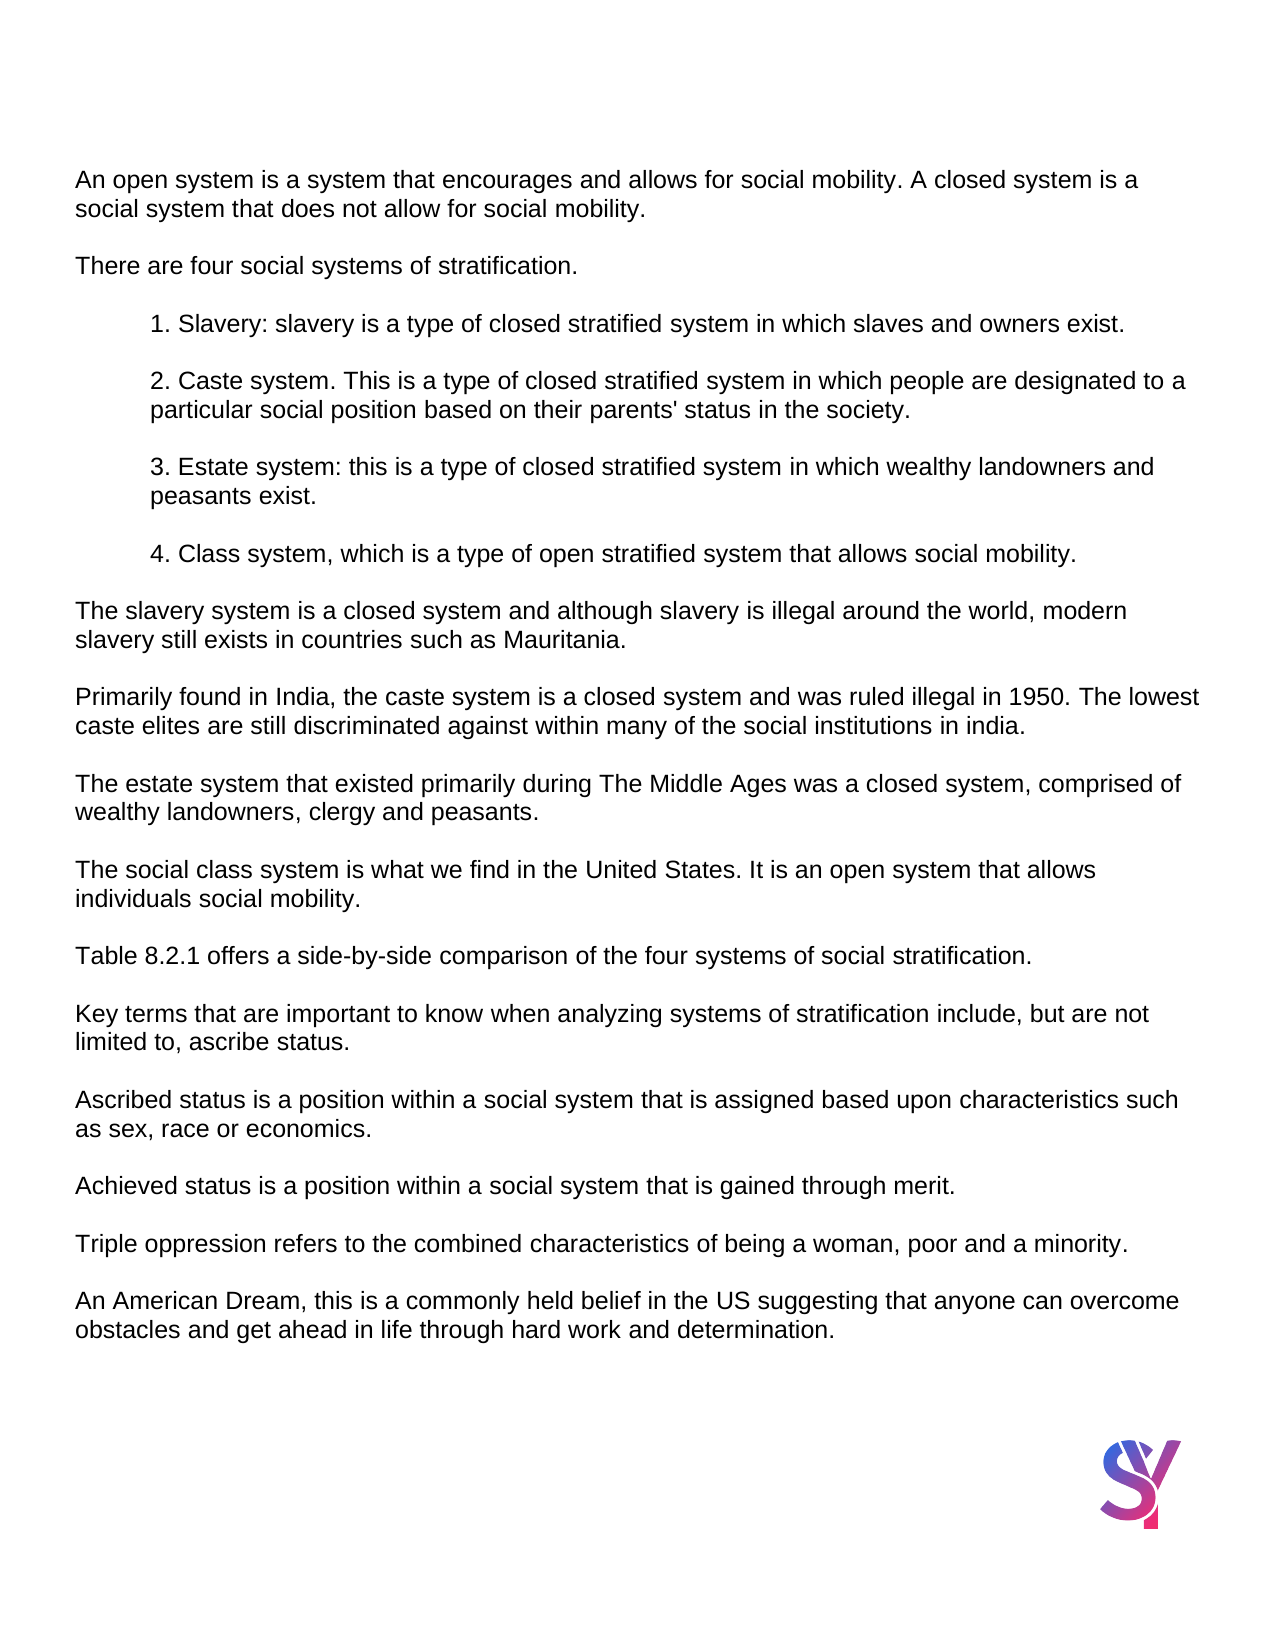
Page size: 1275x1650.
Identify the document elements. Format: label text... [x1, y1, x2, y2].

picture [1080, 1424, 1200, 1545]
text There are four social systems of stratification. [75, 251, 1200, 280]
text 2. Caste system. This is a type of closed stratified system in which people are designated to a particular social position based on their parents' status in the society. [150, 366, 1200, 423]
text Key terms that are important to know when analyzing systems of stratification include, but are not limited to, ascribe status. [75, 998, 1200, 1056]
text An American Dream, this is a commonly held belief in the US suggesting that anyone can overcome obstacles and get ahead in life through hard work and determination. [75, 1286, 1200, 1343]
text Table 8.2.1 offers a side-by-side comparison of the four systems of social stratification. [75, 941, 1200, 970]
text The estate system that existed primarily during The Middle Ages was a closed system, comprised of wealthy landowners, clergy and peasants. [75, 768, 1200, 826]
text Primarily found in India, the caste system is a closed system and was ruled illegal in 1950. The lowest caste elites are still discriminated against within many of the social institutions in india. [75, 682, 1200, 740]
text The slavery system is a closed system and although slavery is illegal around the world, modern slavery still exists in countries such as Mauritania. [75, 596, 1200, 653]
text 4. Class system, which is a type of open stratified system that allows social mobility. [150, 538, 1200, 567]
text Triple oppression refers to the combined characteristics of being a woman, poor and a minority. [75, 1228, 1200, 1257]
text 1. Slavery: slavery is a type of closed stratified system in which slaves and owners exist. [150, 308, 1200, 337]
text 3. Estate system: this is a type of closed stratified system in which wealthy landowners and peasants exist. [150, 452, 1200, 510]
text An open system is a system that encourages and allows for social mobility. A closed system is a social system that does not allow for social mobility. [75, 165, 1200, 222]
text The social class system is what we find in the United States. It is an open system that allows individuals social mobility. [75, 855, 1200, 912]
text Ascribed status is a position within a social system that is assigned based upon characteristics such as sex, race or economics. [75, 1085, 1200, 1142]
text Achieved status is a position within a social system that is gained through merit. [75, 1171, 1200, 1200]
